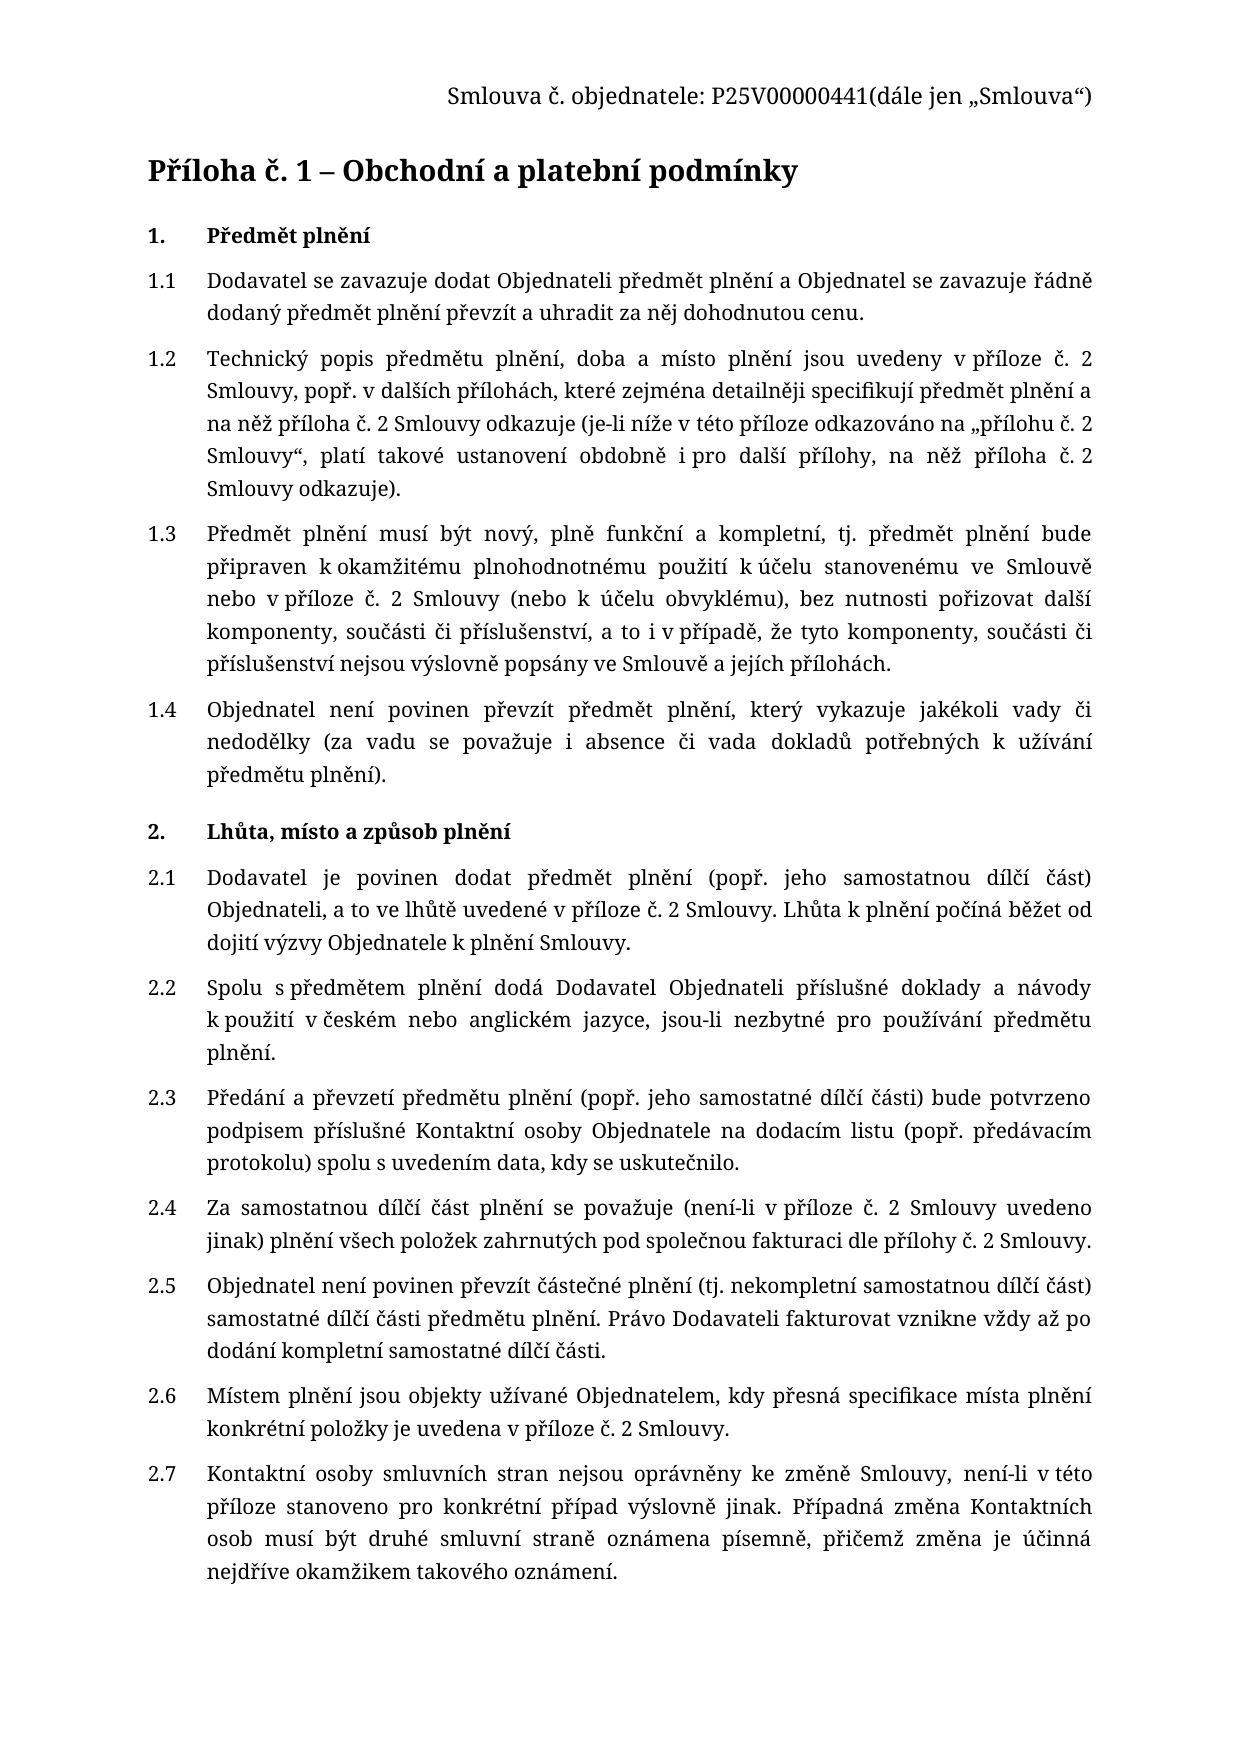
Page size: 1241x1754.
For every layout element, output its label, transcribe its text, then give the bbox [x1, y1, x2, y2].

list Spolu s předmětem plnění dodá Dodavatel Objednateli příslušné doklady a návody k použití v českém nebo anglickém jazyce, jsou-li nezbytné pro používání předmětu plnění. [148, 973, 1093, 1067]
list Objednatel není povinen převzít částečné plnění (tj. nekompletní samostatnou dílčí část) samostatné dílčí části předmětu plnění. Právo Dodavateli fakturovat vznikne vždy až po dodání kompletní samostatné dílčí části. [148, 1271, 1093, 1365]
text Příloha č. 1 – Obchodní a platební podmínky [148, 150, 1093, 190]
list Lhůta, místo a způsob plnění [148, 817, 1093, 846]
list Technický popis předmětu plnění, doba a místo plnění jsou uvedeny v příloze č. 2 Smlouvy, popř. v dalších přílohách, které zejména detailněji specifikují předmět plnění a na něž příloha č. 2 Smlouvy odkazuje (je-li níže v této příloze odkazováno na „přílohu č. 2 Smlouvy“, platí takové ustanovení obdobně i pro další přílohy, na něž příloha č. 2 Smlouvy odkazuje). [148, 344, 1093, 502]
list Předání a převzetí předmětu plnění (popř. jeho samostatné dílčí části) bude potvrzeno podpisem příslušné Kontaktní osoby Objednatele na dodacím listu (popř. předávacím protokolu) spolu s uvedením data, kdy se uskutečnilo. [148, 1083, 1093, 1177]
list Dodavatel je povinen dodat předmět plnění (popř. jeho samostatnou dílčí část) Objednateli, a to ve lhůtě uvedené v příloze č. 2 Smlouvy. Lhůta k plnění počíná běžet od dojití výzvy Objednatele k plnění Smlouvy. [148, 863, 1093, 956]
list Kontaktní osoby smluvních stran nejsou oprávněny ke změně Smlouvy, není-li v této příloze stanoveno pro konkrétní případ výslovně jinak. Případná změna Kontaktních osob musí být druhé smluvní straně oznámena písemně, přičemž změna je účinná nejdříve okamžikem takového oznámení. [148, 1459, 1093, 1586]
list Předmět plnění [148, 221, 1093, 249]
list Objednatel není povinen převzít předmět plnění, který vykazuje jakékoli vady či nedodělky (za vadu se považuje i absence či vada dokladů potřebných k užívání předmětu plnění). [148, 695, 1093, 788]
list Místem plnění jsou objekty užívané Objednatelem, kdy přesná specifikace místa plnění konkrétní položky je uvedena v příloze č. 2 Smlouvy. [148, 1382, 1093, 1443]
list Za samostatnou dílčí část plnění se považuje (není-li v příloze č. 2 Smlouvy uvedeno jinak) plnění všech položek zahrnutých pod společnou fakturaci dle přílohy č. 2 Smlouvy. [148, 1193, 1093, 1254]
list Předmět plnění musí být nový, plně funkční a kompletní, tj. předmět plnění bude připraven k okamžitému plnohodnotnému použití k účelu stanovenému ve Smlouvě nebo v příloze č. 2 Smlouvy (nebo k účelu obvyklému), bez nutnosti pořizovat další komponenty, součásti či příslušenství, a to i v případě, že tyto komponenty, součásti či příslušenství nejsou výslovně popsány ve Smlouvě a jejích přílohách. [148, 519, 1093, 678]
list Dodavatel se zavazuje dodat Objednateli předmět plnění a Objednatel se zavazuje řádně dodaný předmět plnění převzít a uhradit za něj dohodnutou cenu. [148, 266, 1093, 327]
